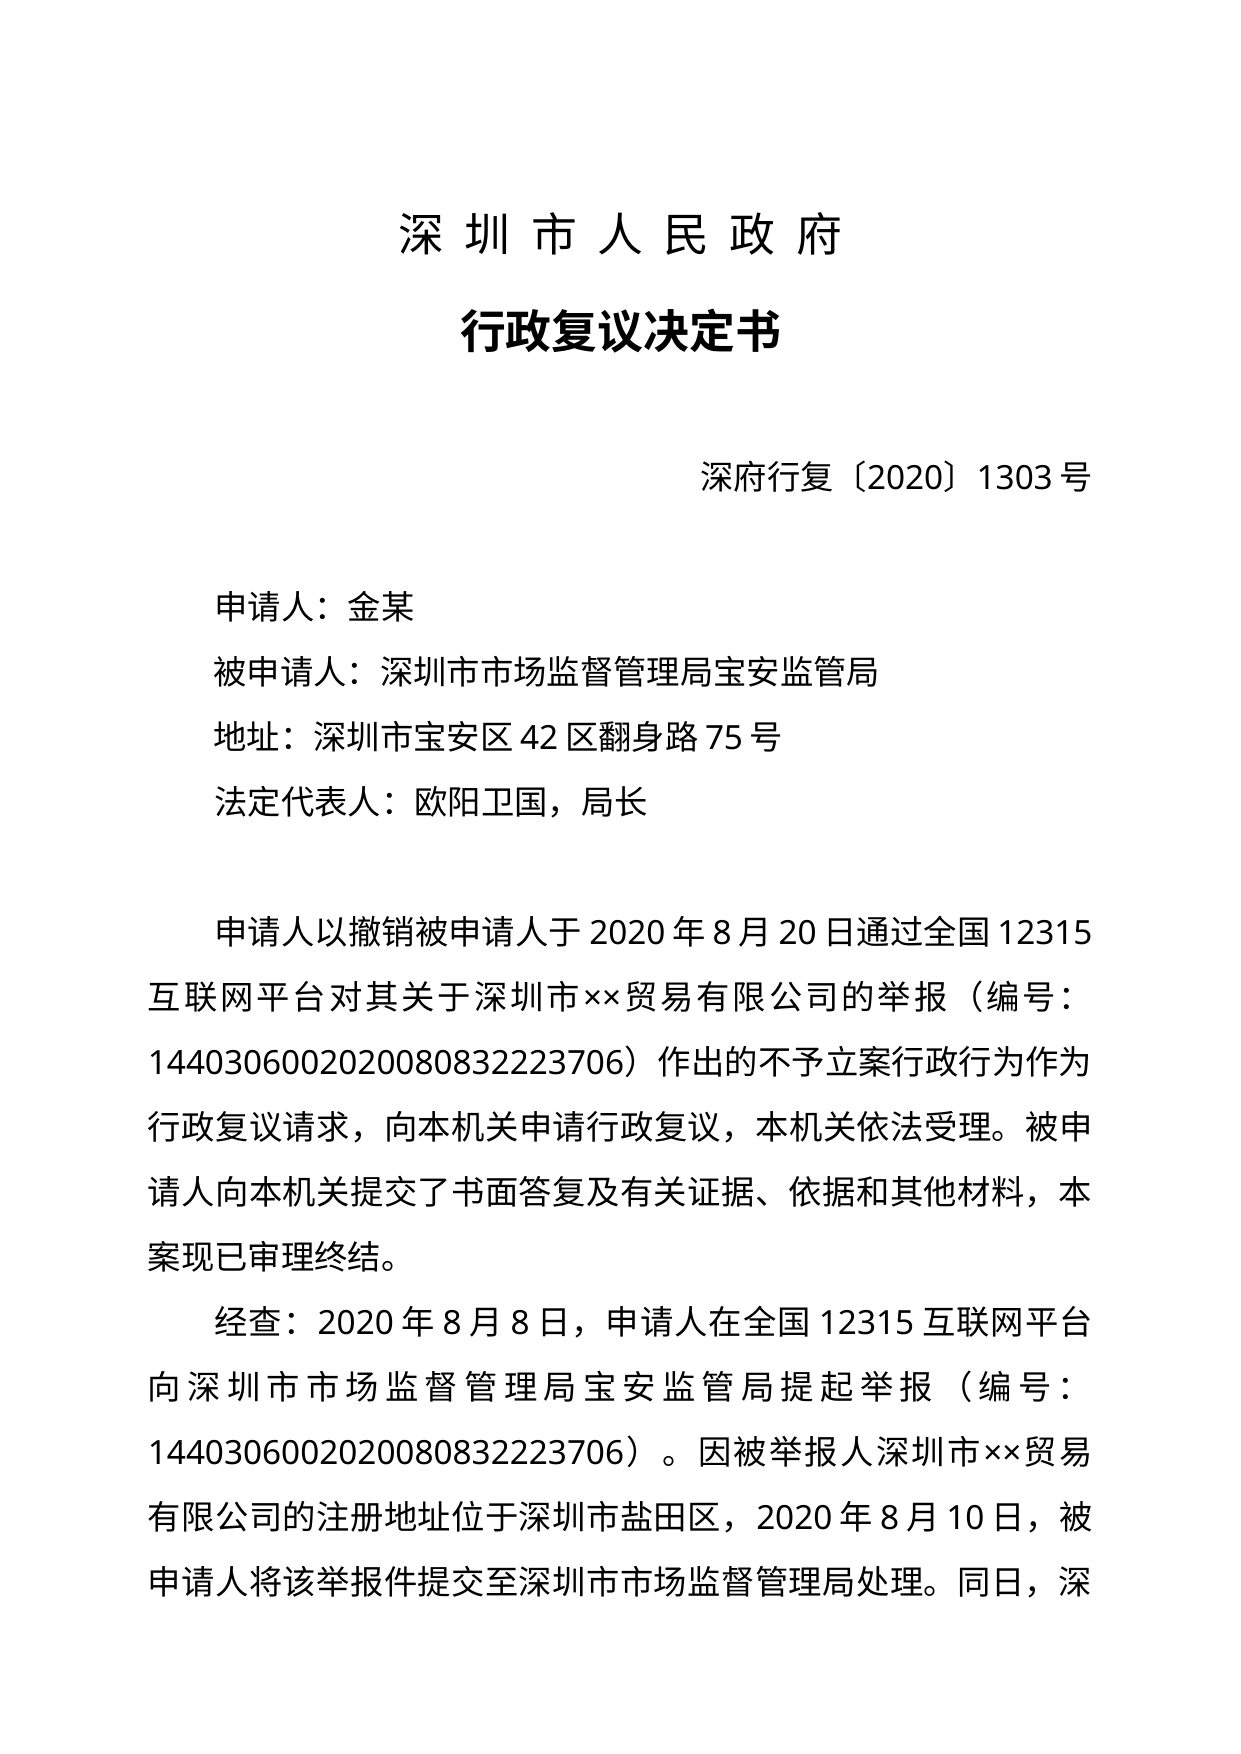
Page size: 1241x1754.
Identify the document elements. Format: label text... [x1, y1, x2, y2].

text 申请人以撤销被申请人于2020年8月20日通过全国12315互联网平台对其关于深圳市××贸易有限公司的举报（编号：1440306002020080832223706）作出的不予立案行政行为作为行政复议请求，向本机关申请行政复议，本机关依法受理。被申请人向本机关提交了书面答复及有关证据、依据和其他材料，本案现已审理终结。 [148, 898, 1092, 1288]
text 深府行复〔2020〕1303号 [148, 443, 1092, 508]
text 申请人：金某 [148, 573, 1092, 638]
text 地址：深圳市宝安区42区翻身路75号 [148, 703, 1092, 768]
text 行政复议决定书 [148, 280, 1092, 378]
text 被申请人：深圳市市场监督管理局宝安监管局 [148, 638, 1092, 703]
text 深 圳 市 人 民 政 府 [148, 183, 1092, 280]
text 法定代表人：欧阳卫国，局长 [148, 768, 1092, 833]
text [148, 1288, 1092, 1613]
